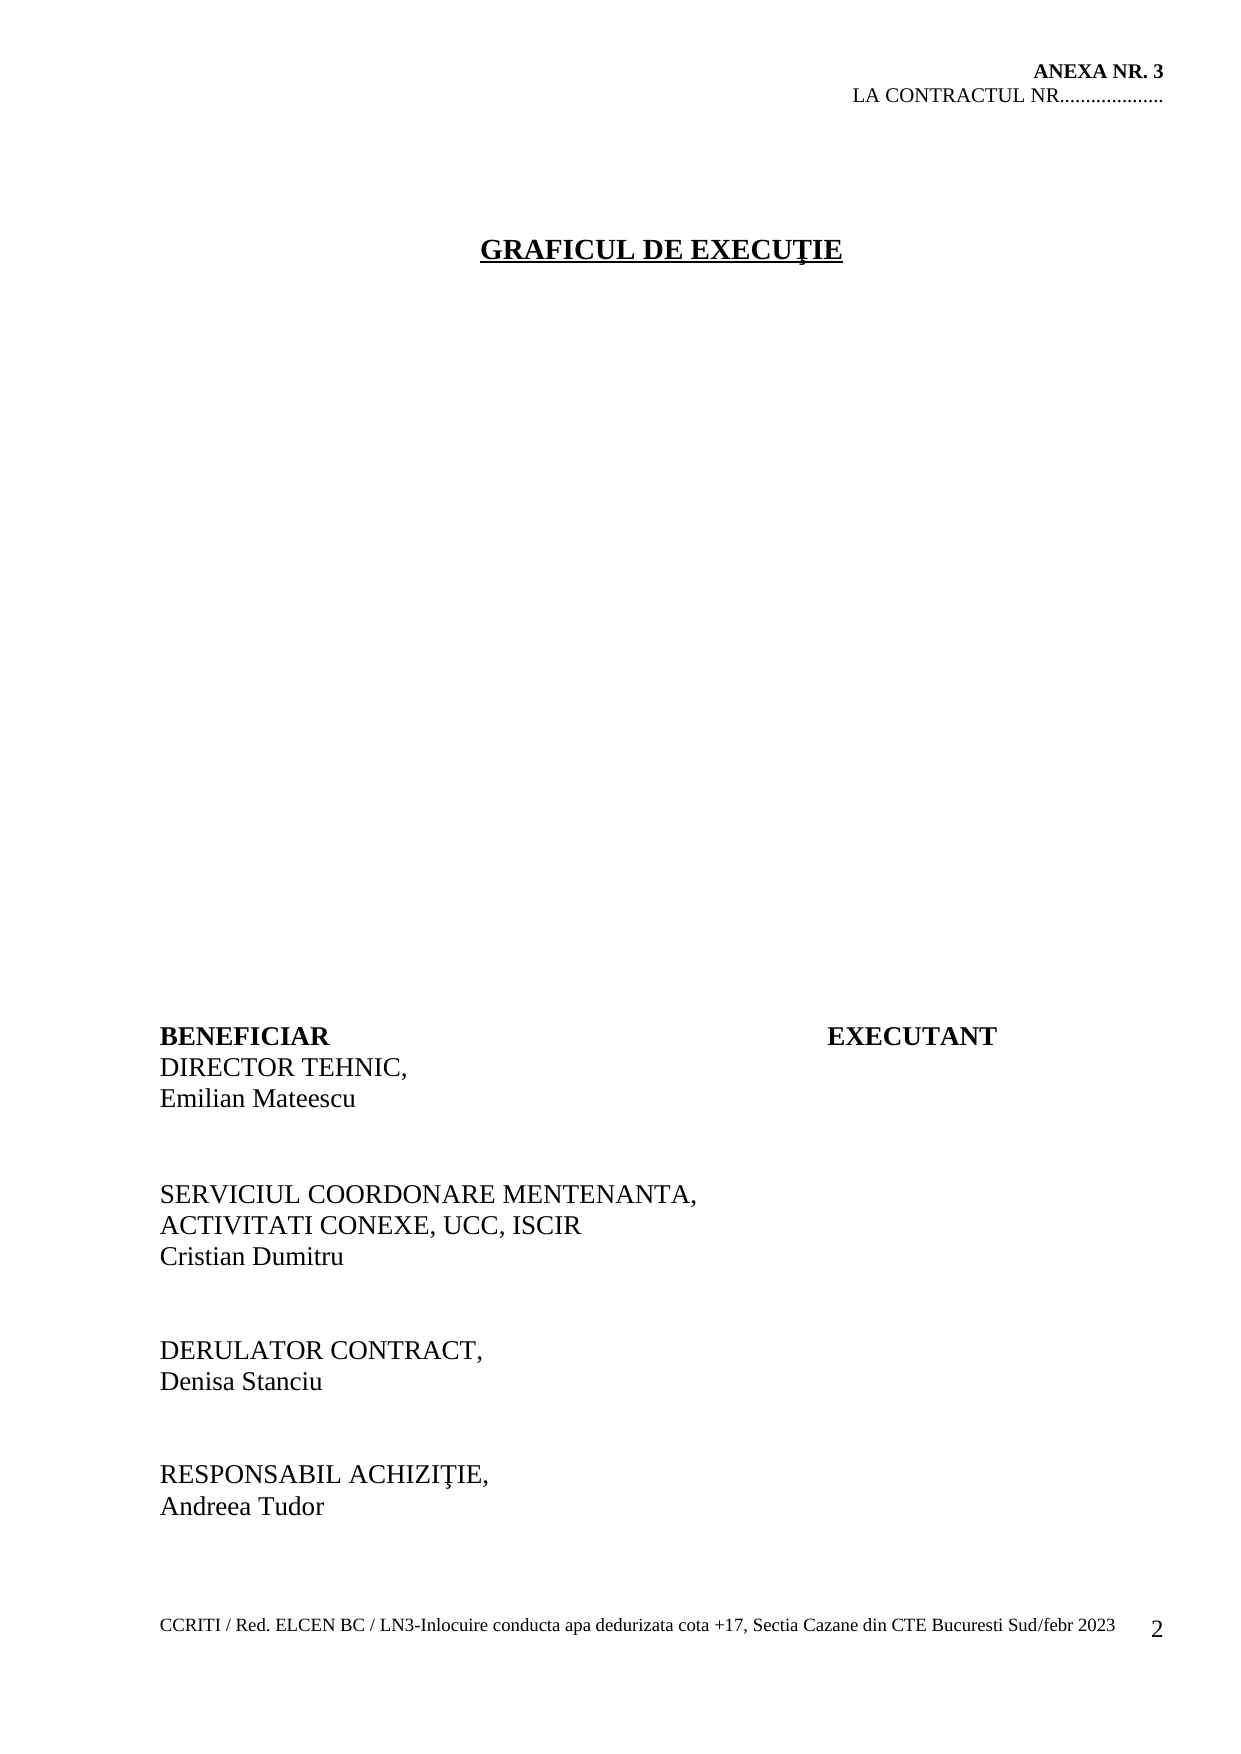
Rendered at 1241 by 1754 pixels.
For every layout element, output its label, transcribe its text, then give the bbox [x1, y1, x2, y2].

text Andreea Tudor [159, 1490, 1163, 1521]
text BENEFICIAR EXECUTANT [159, 1020, 1163, 1051]
text DIRECTOR TEHNIC, [159, 1051, 1163, 1082]
text SERVICIUL COORDONARE MENTENANTA, [159, 1178, 1163, 1209]
text LA CONTRACTUL NR.................... [159, 83, 1163, 107]
text Cristian Dumitru [159, 1241, 1163, 1272]
text Denisa Stanciu [159, 1365, 1163, 1396]
text ACTIVITATI CONEXE, UCC, ISCIR [159, 1209, 1163, 1241]
text GRAFICUL DE EXECUŢIE [159, 232, 1163, 265]
text DERULATOR CONTRACT, [159, 1334, 1163, 1365]
text ANEXA NR. 3 [159, 59, 1163, 83]
text RESPONSABIL ACHIZIŢIE, [159, 1458, 1163, 1490]
text Emilian Mateescu [159, 1082, 1163, 1113]
